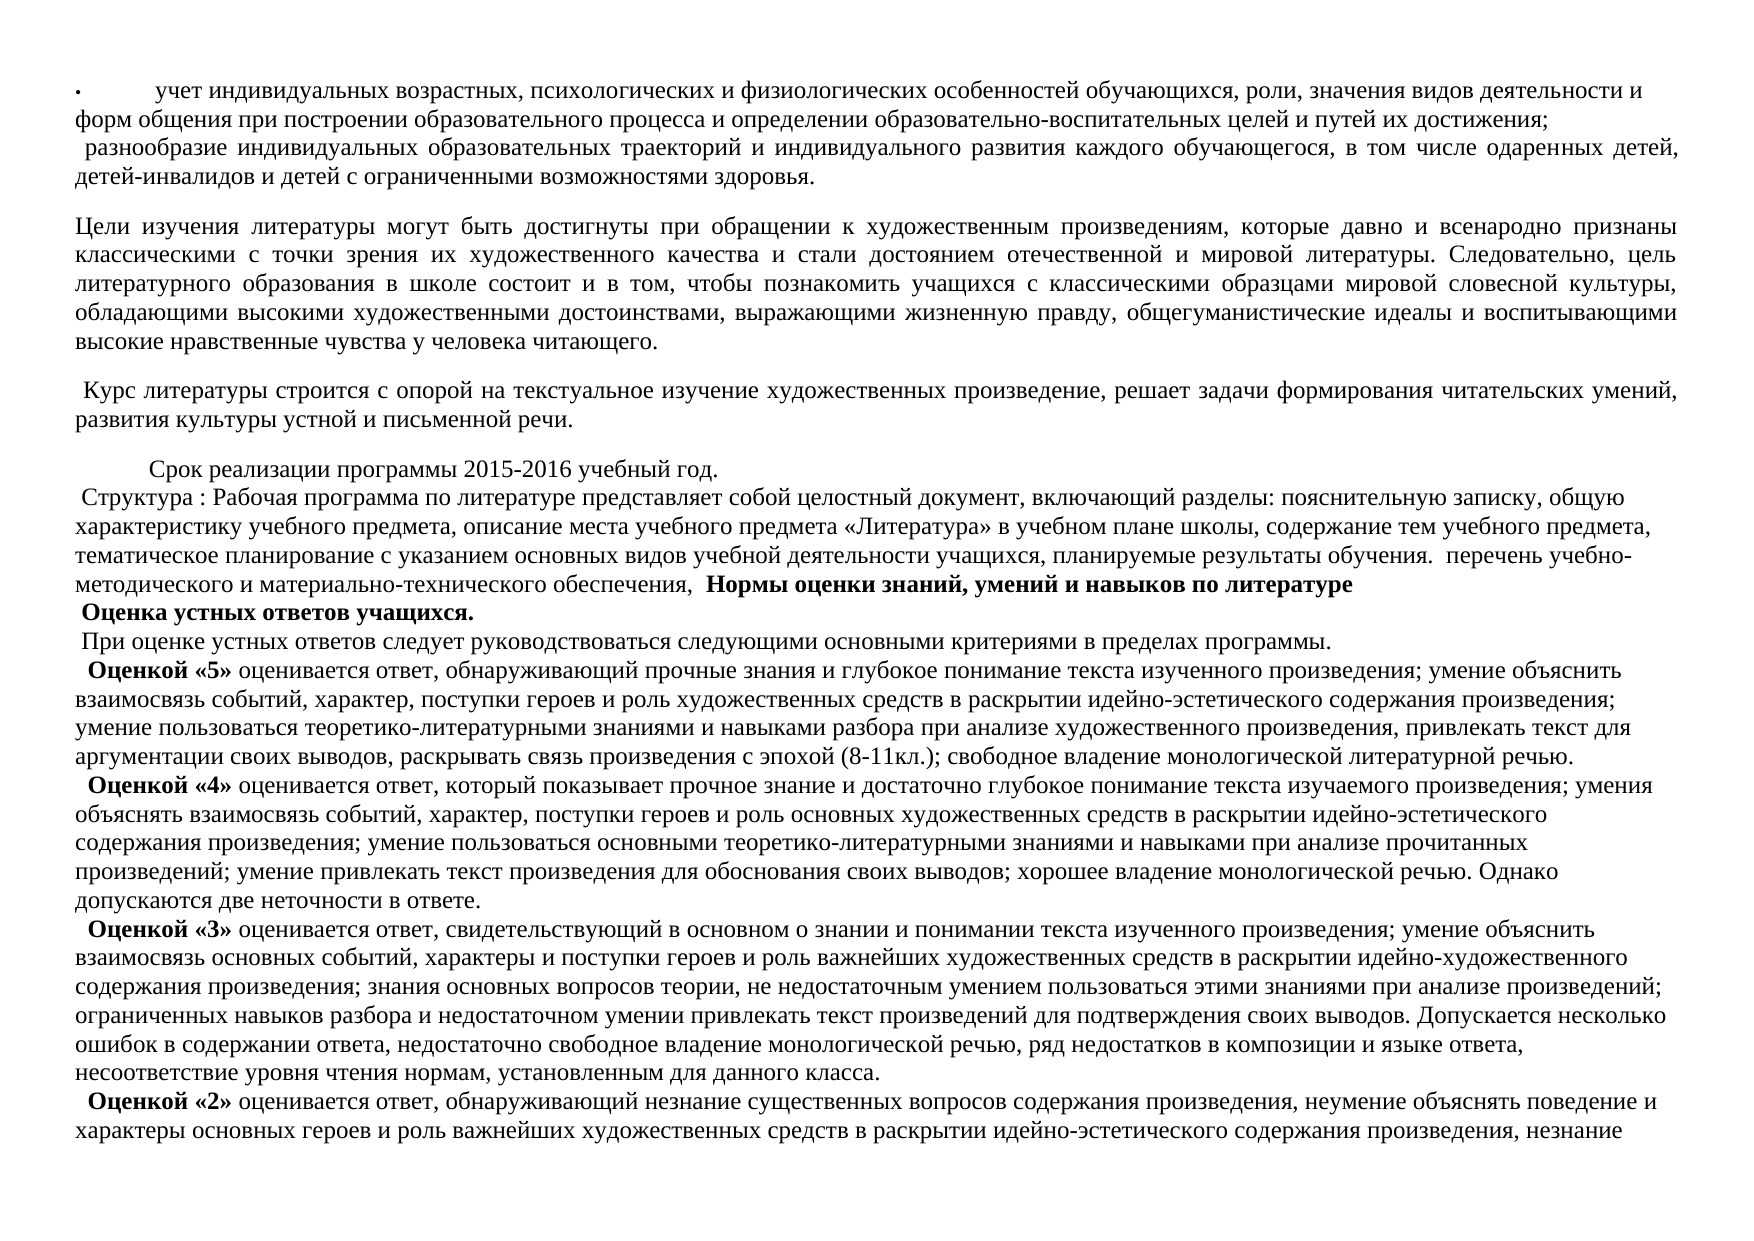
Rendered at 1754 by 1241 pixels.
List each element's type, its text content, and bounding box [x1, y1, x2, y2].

list учет индивидуальных возрастных, психологических и физиологических особенностей обучающихся, роли, значения видов деятельности и форм общения при построении образовательного процесса и определении образовательно-воспитательных целей и путей их достижения; [75, 75, 1679, 132]
text Структура : Рабочая программа по литературе представляет собой целостный документ, включающий разделы: пояснительную записку, общую характеристику учебного предмета, описание места учебного предмета «Литература» в учебном плане школы, содержание тем учебного предмета, тематическое планирование с указанием основных видов учебной деятельности учащихся, планируемые результаты обучения. перечень учебно-методического и материально-технического обеспечения, Нормы оценки знаний, умений и навыков по литературе [75, 482, 1679, 597]
text При оценке устных ответов следует руководствоваться следующими основными критериями в пределах программы. [75, 626, 1679, 655]
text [75, 1086, 1679, 1144]
text Оценкой «3» оценивается ответ, свидетельствующий в основном о знании и понимании текста изученного произведения; умение объяснить взаимосвязь основных событий, характеры и поступки героев и роль важнейших художественных средств в раскрытии идейно-художественного содержания произведения; знания основных вопросов теории, не недостаточным умением пользоваться этими знаниями при анализе произведений; ограниченных навыков разбора и недостаточном умении привлекать текст произведений для подтверждения своих выводов. Допускается несколько ошибок в содержании ответа, недостаточно свободное владение монологической речью, ряд недостатков в композиции и языке ответа, несоответствие уровня чтения нормам, установленным для данного класса. [75, 914, 1679, 1086]
text Срок реализации программы 2015-2016 учебный год. [75, 454, 1679, 482]
text разнообразие индивидуальных образовательных траекторий и индивидуального развития каждого обучающегося, в том числе одаренных детей, детей-инвалидов и детей с ограниченными возможностями здоровья. [75, 132, 1679, 190]
text Цели изучения литературы могут быть достигнуты при обращении к художественным произведениям, которые давно и всенародно признаны классическими с точки зрения их художественного качества и стали достоянием отечественной и мировой литературы. Следовательно, цель литературного образования в школе состоит и в том, чтобы познакомить учащихся с классическими образцами мировой словесной культуры, обладающими высокими художественными достоинствами, выражающими жизненную правду, общегуманистические идеалы и воспитывающими высокие нравственные чувства у человека читающего. [75, 211, 1679, 354]
text Оценкой «4» оценивается ответ, который показывает прочное знание и достаточно глубокое понимание текста изучаемого произведения; умения объяснять взаимосвязь событий, характер, поступки героев и роль основных художественных средств в раскрытии идейно-эстетического содержания произведения; умение пользоваться основными теоретико-литературными знаниями и навыками при анализе прочитанных произведений; умение привлекать текст произведения для обоснования своих выводов; хорошее владение монологической речью. Однако допускаются две неточности в ответе. [75, 770, 1679, 914]
text Оценкой «5» оценивается ответ, обнаруживающий прочные знания и глубокое понимание текста изученного произведения; умение объяснить взаимосвязь событий, характер, поступки героев и роль художественных средств в раскрытии идейно-эстетического содержания произведения; умение пользоваться теоретико-литературными знаниями и навыками разбора при анализе художественного произведения, привлекать текст для аргументации своих выводов, раскрывать связь произведения с эпохой (8-11кл.); свободное владение монологической литературной речью. [75, 655, 1679, 770]
text Курс литературы строится с опорой на текстуальное изучение художественных произведение, решает задачи формирования читательских умений, развития культуры устной и письменной речи. [75, 375, 1679, 433]
text Оценка устных ответов учащихся. [75, 597, 1679, 626]
